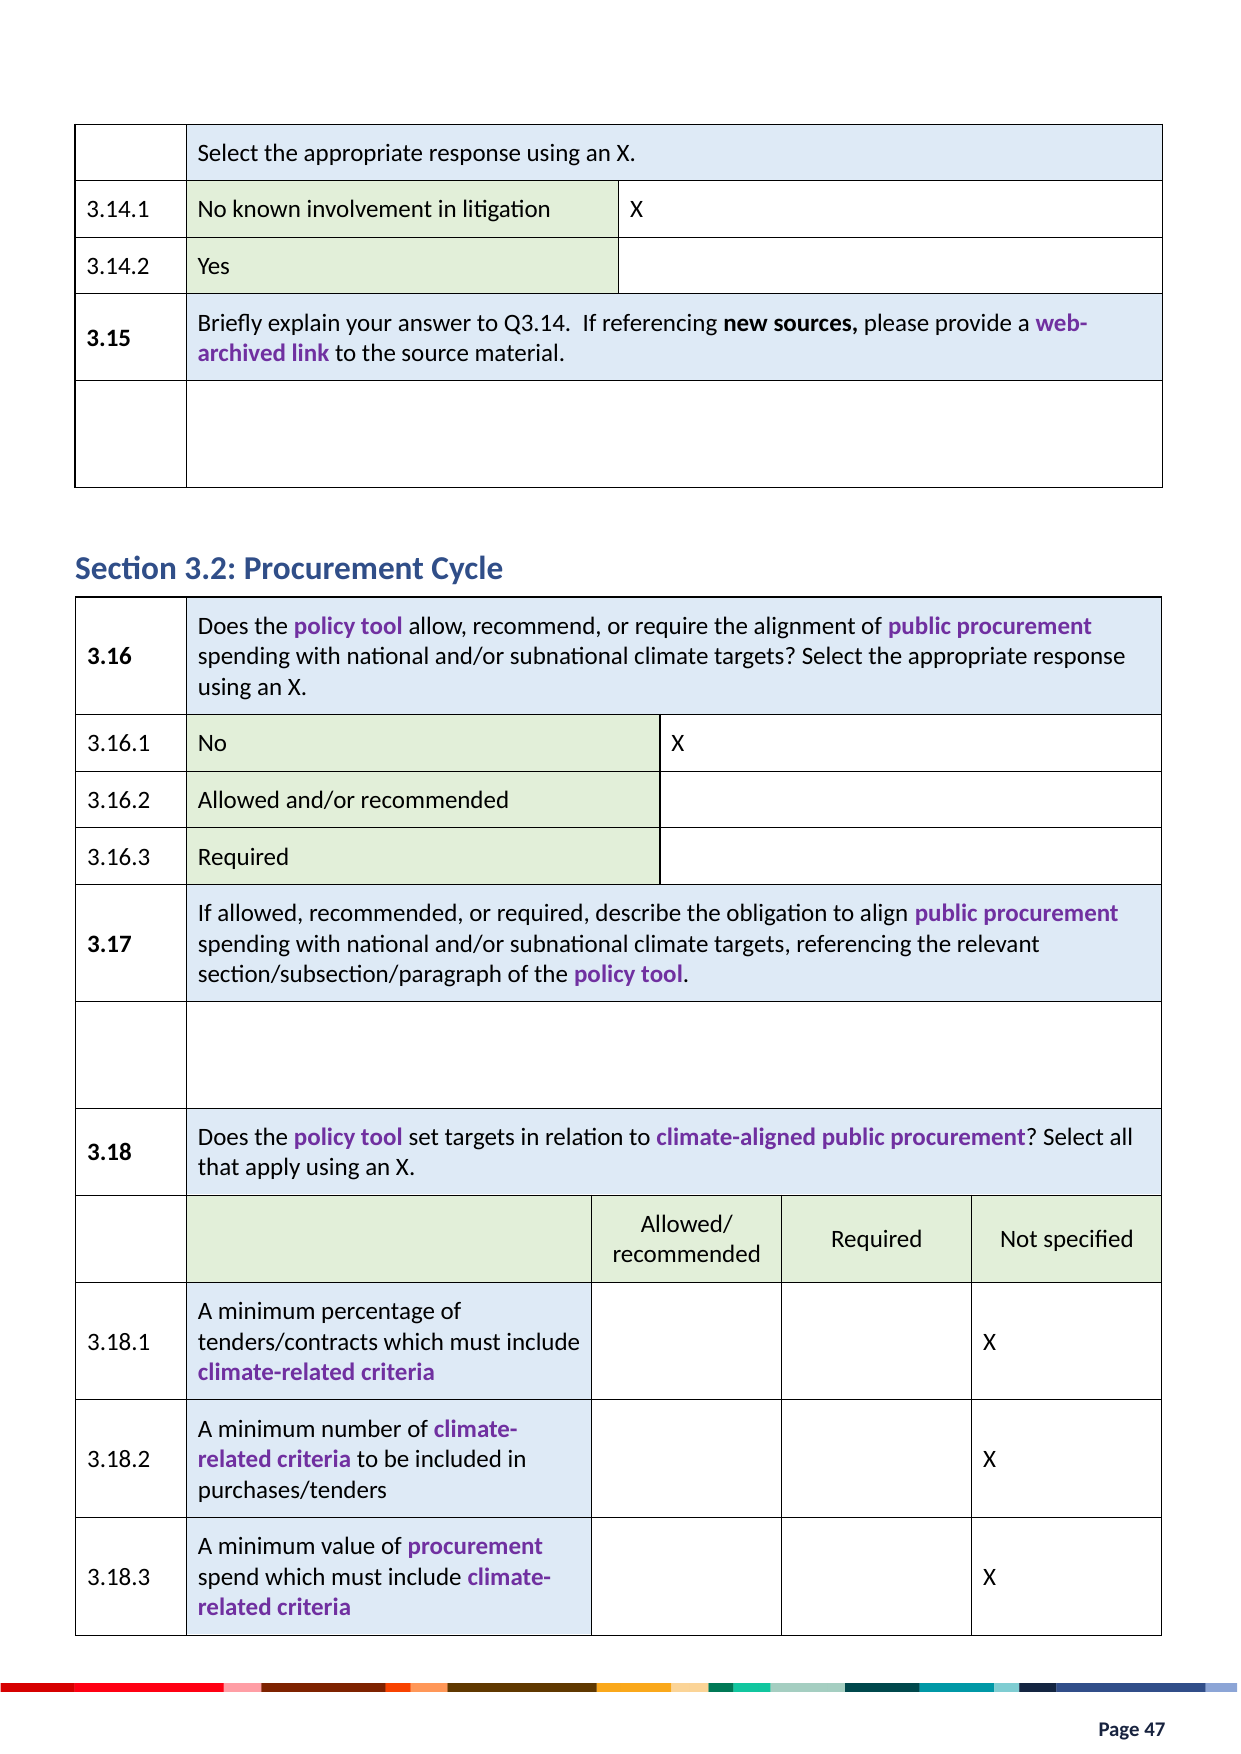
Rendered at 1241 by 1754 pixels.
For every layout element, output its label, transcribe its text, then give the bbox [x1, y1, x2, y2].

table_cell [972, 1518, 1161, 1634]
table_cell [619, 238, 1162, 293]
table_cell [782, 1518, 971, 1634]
subtitle Section 3.2: Procurement Cycle [75, 547, 1165, 588]
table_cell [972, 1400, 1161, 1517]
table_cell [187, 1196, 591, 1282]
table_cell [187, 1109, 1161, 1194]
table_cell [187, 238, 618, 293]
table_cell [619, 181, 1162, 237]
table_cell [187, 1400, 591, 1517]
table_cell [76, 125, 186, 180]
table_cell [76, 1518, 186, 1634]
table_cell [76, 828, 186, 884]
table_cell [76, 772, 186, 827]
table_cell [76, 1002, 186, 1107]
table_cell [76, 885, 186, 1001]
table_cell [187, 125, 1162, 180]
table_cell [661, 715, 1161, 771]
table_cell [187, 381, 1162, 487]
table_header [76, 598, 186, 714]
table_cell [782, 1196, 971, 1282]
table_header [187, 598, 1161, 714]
picture [0, 1683, 1236, 1692]
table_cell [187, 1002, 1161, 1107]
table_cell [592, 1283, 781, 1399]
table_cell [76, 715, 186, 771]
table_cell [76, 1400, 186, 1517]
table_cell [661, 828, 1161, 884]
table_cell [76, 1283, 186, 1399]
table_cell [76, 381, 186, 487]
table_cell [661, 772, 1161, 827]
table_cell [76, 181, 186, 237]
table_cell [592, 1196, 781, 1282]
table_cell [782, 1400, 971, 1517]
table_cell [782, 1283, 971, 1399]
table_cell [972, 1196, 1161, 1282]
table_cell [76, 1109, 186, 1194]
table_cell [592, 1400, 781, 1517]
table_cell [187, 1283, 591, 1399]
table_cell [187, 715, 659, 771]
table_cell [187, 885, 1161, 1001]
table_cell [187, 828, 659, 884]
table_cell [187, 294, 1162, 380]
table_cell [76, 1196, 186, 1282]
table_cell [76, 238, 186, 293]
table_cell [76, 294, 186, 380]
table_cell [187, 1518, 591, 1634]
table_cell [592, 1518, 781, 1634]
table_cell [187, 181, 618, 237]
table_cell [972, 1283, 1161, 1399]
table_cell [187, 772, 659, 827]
